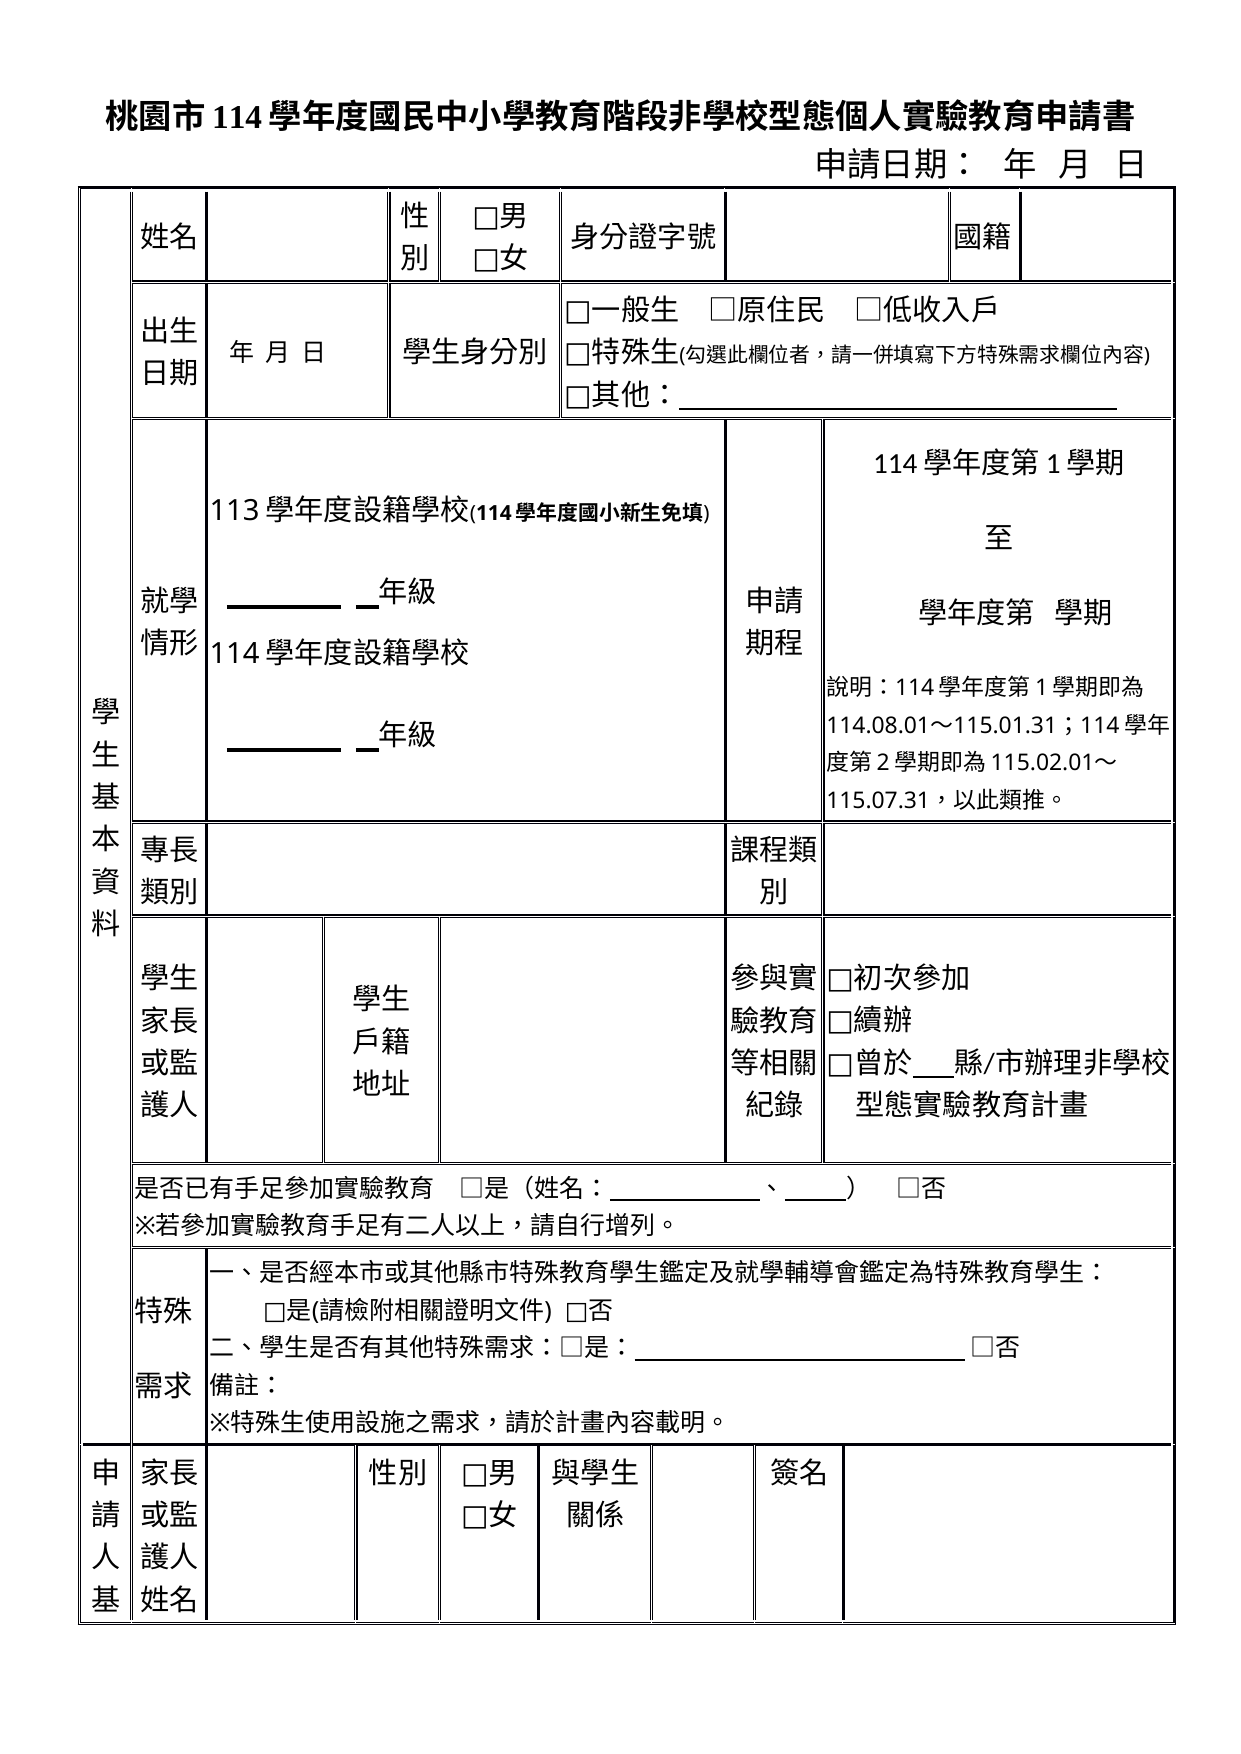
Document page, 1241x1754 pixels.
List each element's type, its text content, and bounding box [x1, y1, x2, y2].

text 桃園市114學年度國民中小學教育階段非學校型態個人實驗教育申請書 [74, 89, 1166, 138]
table_cell 就學情形 [133, 420, 205, 820]
table_cell 學生家長或監護人 [133, 918, 205, 1161]
table_header □男 □女 [440, 189, 561, 280]
table_cell 學生 戶籍 地址 [325, 918, 438, 1161]
table_header 學 生 基 本 資 料 [81, 189, 131, 1443]
table_cell 學生身分別 [391, 284, 559, 417]
table_cell □男 □女 [440, 1446, 538, 1621]
table_cell 申請 人基 本資料 [79, 1443, 131, 1621]
table_cell 特殊需求 [133, 1249, 205, 1443]
table_cell 參與實驗教育等相關 紀錄 [727, 918, 821, 1161]
table_cell 課程類別 [727, 824, 821, 914]
table_cell 113學年度設籍學校(114學年度國小新生免填) 年級 114學年度設籍學校 年級 [208, 420, 724, 820]
table_cell 出生日期 [133, 284, 205, 417]
table_cell [441, 918, 724, 1161]
table_header 國籍 [950, 188, 1020, 280]
table_cell 114學年度第1學期 至 學年度第 學期 說明：114學年度第1學期即為114.08.01～115.01.31；114學年度第2學期即為115.02.01～115.07.31，以此類推。 [823, 417, 1174, 820]
table_cell [825, 820, 1174, 914]
table_cell □一般生 □原住民 □低收入戶 □特殊生(勾選此欄位者，請一併填寫下方特殊需求欄位內容) □其他： [562, 280, 1174, 417]
table_header 姓名 [131, 189, 206, 280]
table_cell 性別 [356, 1446, 440, 1621]
table_cell 是否已有手足參加實驗教育 □是（姓名： 、 ） □否 ※若參加實驗教育手足有二人以上，請自行增列。 [133, 1161, 1174, 1246]
table_cell [652, 1446, 754, 1621]
table_cell [206, 1445, 356, 1621]
table_cell 年 月 日 [208, 284, 387, 417]
table_cell 家長或監護人姓名 [131, 1446, 206, 1621]
table_cell 一、是否經本市或其他縣市特殊教育學生鑑定及就學輔導會鑑定為特殊教育學生： □是(請檢附相關證明文件) □否 二、學生是否有其他特殊需求：□是： □否 備註： ※特殊生使用設施之需求，請於計畫內容載明。 [206, 1246, 1174, 1443]
text 申請日期： 年 月 日 [74, 138, 1148, 186]
table_cell 申請 期程 [727, 420, 821, 820]
table_cell [843, 1443, 1174, 1621]
table_cell □初次參加 □續辦 □曾於 縣/市辦理非學校型態實驗教育計畫 [825, 914, 1174, 1161]
table_cell 簽名 [755, 1446, 843, 1621]
table_cell 與學生關係 [538, 1446, 652, 1621]
table_header [1020, 189, 1173, 280]
table_header [725, 189, 950, 280]
table_header [206, 188, 389, 280]
table_cell [208, 918, 322, 1161]
table_cell 專長類別 [133, 824, 205, 914]
table_cell [208, 824, 724, 914]
table_header 身分證字號 [561, 188, 725, 280]
table_header 性別 [389, 189, 440, 280]
